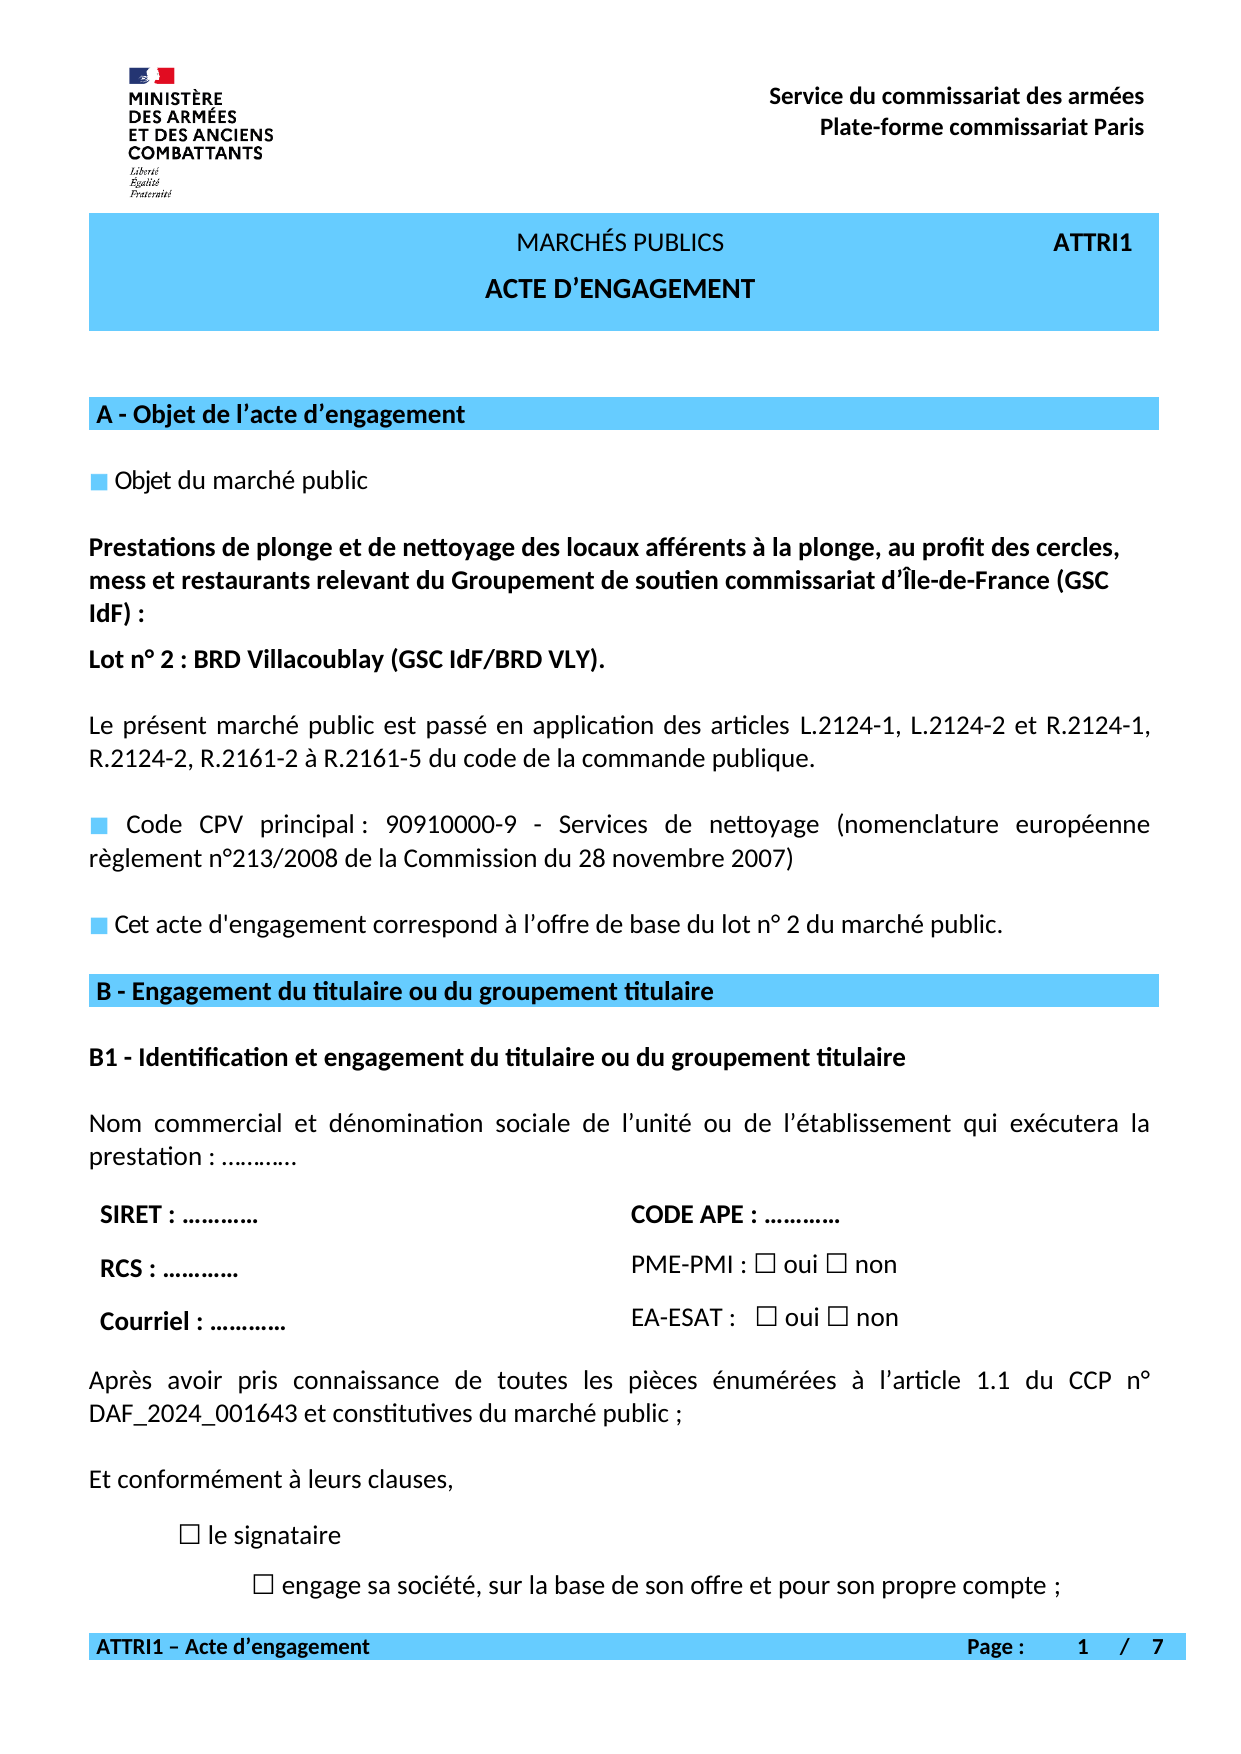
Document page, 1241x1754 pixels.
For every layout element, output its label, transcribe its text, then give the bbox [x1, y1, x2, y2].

table_header ATTRI1 [1026, 213, 1159, 331]
text Code CPV principal : 90910000-9 - Services de nettoyage (nomenclature européenne règlement n°213/2008 de la Commission du 28 novembre 2007) [89, 807, 1152, 874]
text Le présent marché public est passé en application des articles du code de la commande publique. [89, 708, 1152, 774]
text Lot n° 2 : BRD Villacoublay (GSC IdF/BRD VLY). [89, 642, 1152, 675]
text le signataire [177, 1516, 1152, 1553]
picture [125, 179, 281, 201]
table_header SIRET : [89, 1197, 619, 1244]
text Prestations de plonge et de nettoyage des locaux afférents à la plonge, au profit des cercles, mess et restaurants relevant du Groupement de soutien commissariat d’Île-de-France (GSC IdF) : [89, 530, 1152, 629]
text engage sa société, sur la base de son offre et pour son propre compte ; [251, 1565, 1152, 1602]
table_header A - Objet de l’acte d’engagement [89, 397, 1159, 430]
text Cet acte d'engagement correspond à l’offre de base du lot n° 2 du marché public. [89, 907, 1152, 941]
table_header MARCHÉS PUBLICS ACTE D’ENGAGEMENT [89, 213, 1026, 331]
table_header CODE APE : [620, 1197, 1151, 1244]
text Objet du marché public [89, 463, 1152, 497]
text Nom commercial et dénomination sociale de l’unité ou de l’établissement qui exécutera la prestation : [89, 1106, 1152, 1172]
text B1 - Identification et engagement du titulaire ou du groupement titulaire [89, 1040, 1152, 1073]
text Et conformément à leurs clauses, [89, 1462, 1152, 1495]
table_cell RCS : [89, 1245, 619, 1298]
table_cell PME-PMI : oui non [620, 1245, 1151, 1298]
table_header [87, 47, 1174, 179]
table_cell EA-ESAT : oui non [620, 1298, 1151, 1351]
table_header B - Engagement du titulaire ou du groupement titulaire [89, 974, 1159, 1007]
text Après avoir pris connaissance de toutes les pièces énumérées à l’article 1.1 du CCP n° DAF_2024_001643 et constitutives du marché public ; [89, 1363, 1152, 1429]
table_cell Courriel : [89, 1298, 619, 1351]
